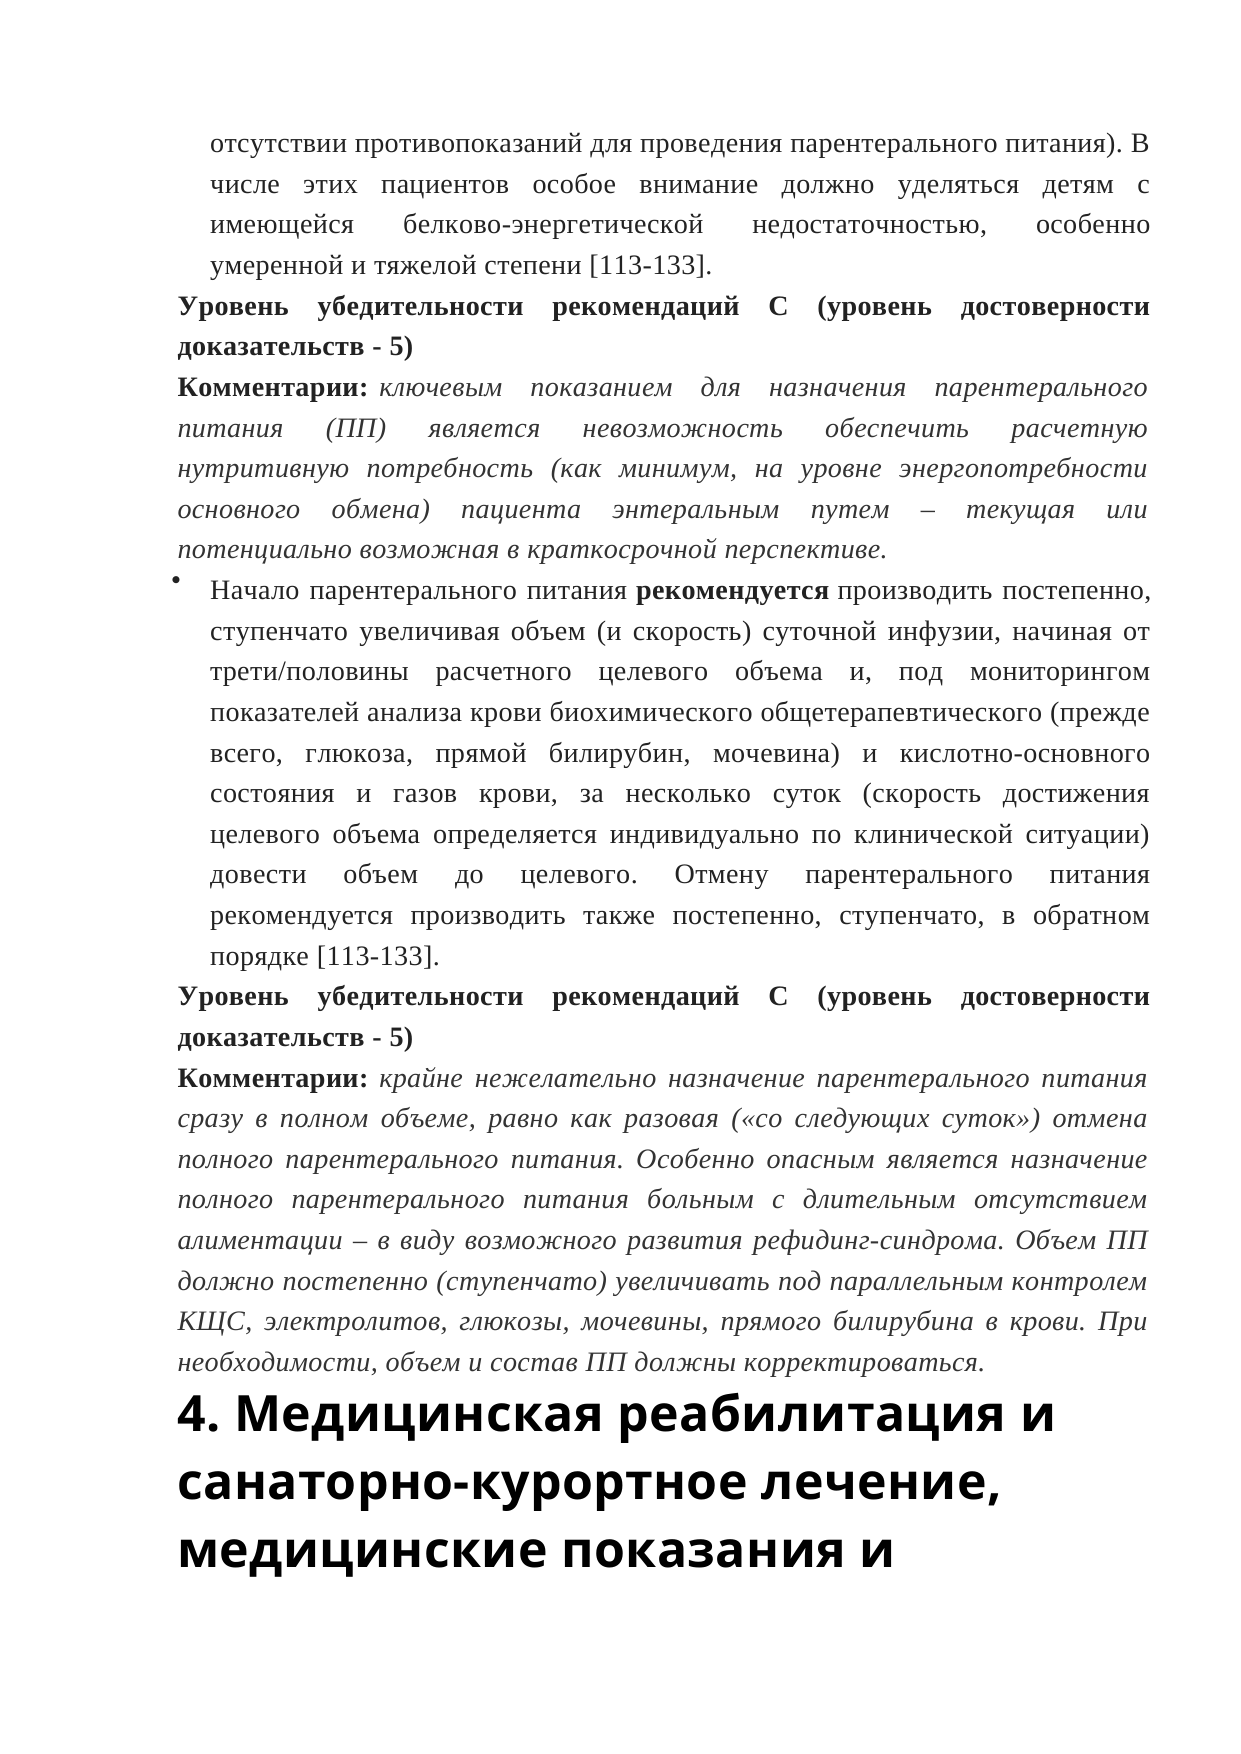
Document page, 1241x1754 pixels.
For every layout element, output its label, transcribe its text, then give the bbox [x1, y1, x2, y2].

text Уровень убедительности рекомендаций C (уровень достоверности доказательств - 5) [177, 281, 1152, 362]
text Комментарии: крайне нежелательно назначение парентерального питания сразу в полном объеме, равно как разовая («со следующих суток») отмена полного парентерального питания. Особенно опасным является назначение полного парентерального питания больным с длительным отсутствием алиментации – в виду возможного развития рефидинг-синдрома. Объем ПП должно постепенно (ступенчато) увеличивать под параллельным контролем КЩС, электролитов, глюкозы, мочевины, прямого билирубина в крови. При необходимости, объем и состав ПП должны корректироваться. [177, 1052, 1152, 1377]
text Комментарии: ключевым показанием для назначения парентерального питания (ПП) является невозможность обеспечить расчетную нутритивную потребность (как минимум, на уровне энергопотребности основного обмена) пациента энтеральным путем – текущая или потенциально возможная в краткосрочной перспективе. [177, 362, 1152, 565]
text Уровень убедительности рекомендаций C (уровень достоверности доказательств - 5) [177, 971, 1152, 1052]
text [177, 1377, 1152, 1582]
list Начало парентерального питания рекомендуется производить постепенно, ступенчато увеличивая объем (и скорость) суточной инфузии, начиная от трети/половины расчетного целевого объема и, под мониторингом показателей анализа крови биохимического общетерапевтического (прежде всего, глюкоза, прямой билирубин, мочевина) и кислотно-основного состояния и газов крови, за несколько суток (скорость достижения целевого объема определяется индивидуально по клинической ситуации) довести объем до целевого. Отмену парентерального питания рекомендуется производить также постепенно, ступенчато, в обратном порядке [113-133]. [172, 565, 1152, 971]
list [172, 118, 1152, 281]
